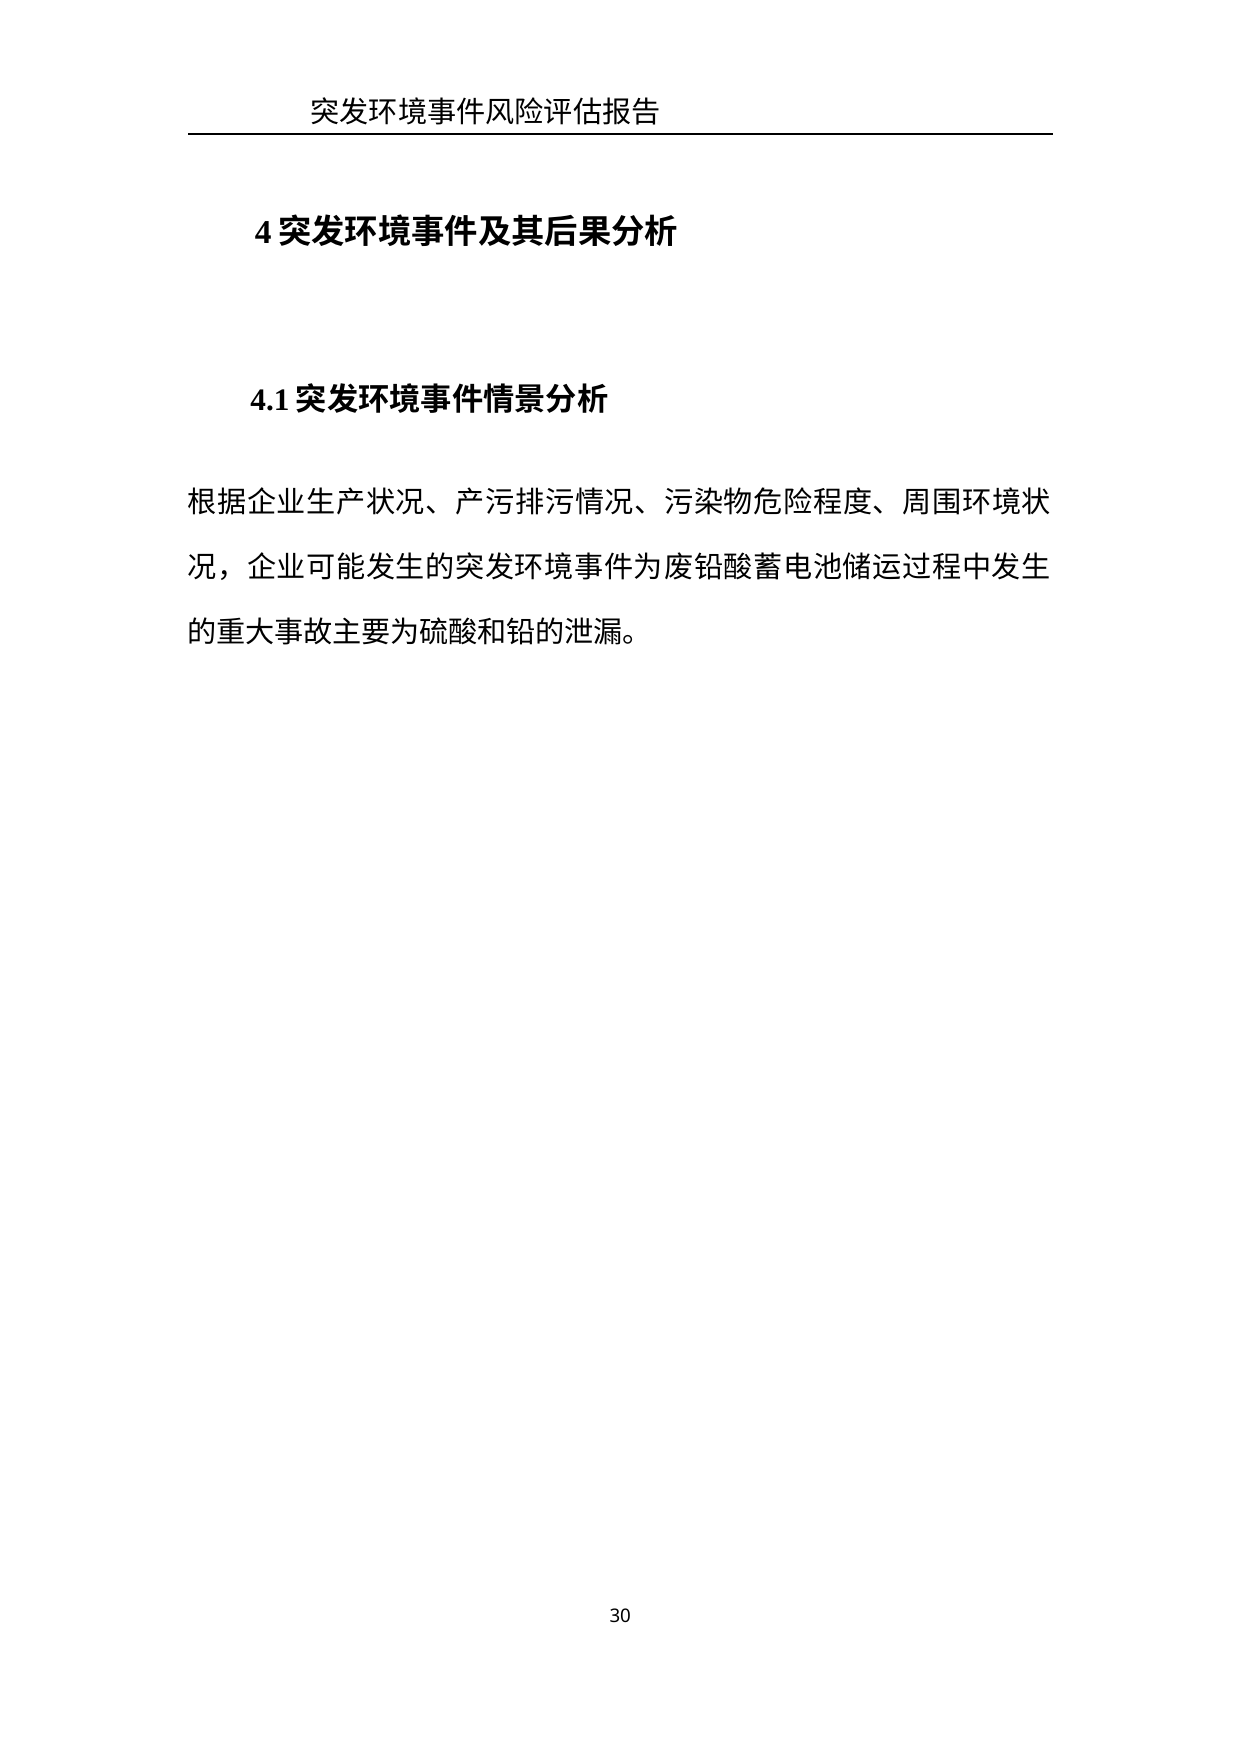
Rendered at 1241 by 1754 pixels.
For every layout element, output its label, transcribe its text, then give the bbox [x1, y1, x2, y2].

subtitle 4突发环境事件及其后果分析 [187, 196, 1053, 261]
text 根据企业生产状况、产污排污情况、污染物危险程度、周围环境状况，企业可能发生的突发环境事件为废铅酸蓄电池储运过程中发生的重大事故主要为硫酸和铅的泄漏。 [187, 468, 1053, 663]
subtitle 4.1突发环境事件情景分析 [187, 364, 1053, 429]
